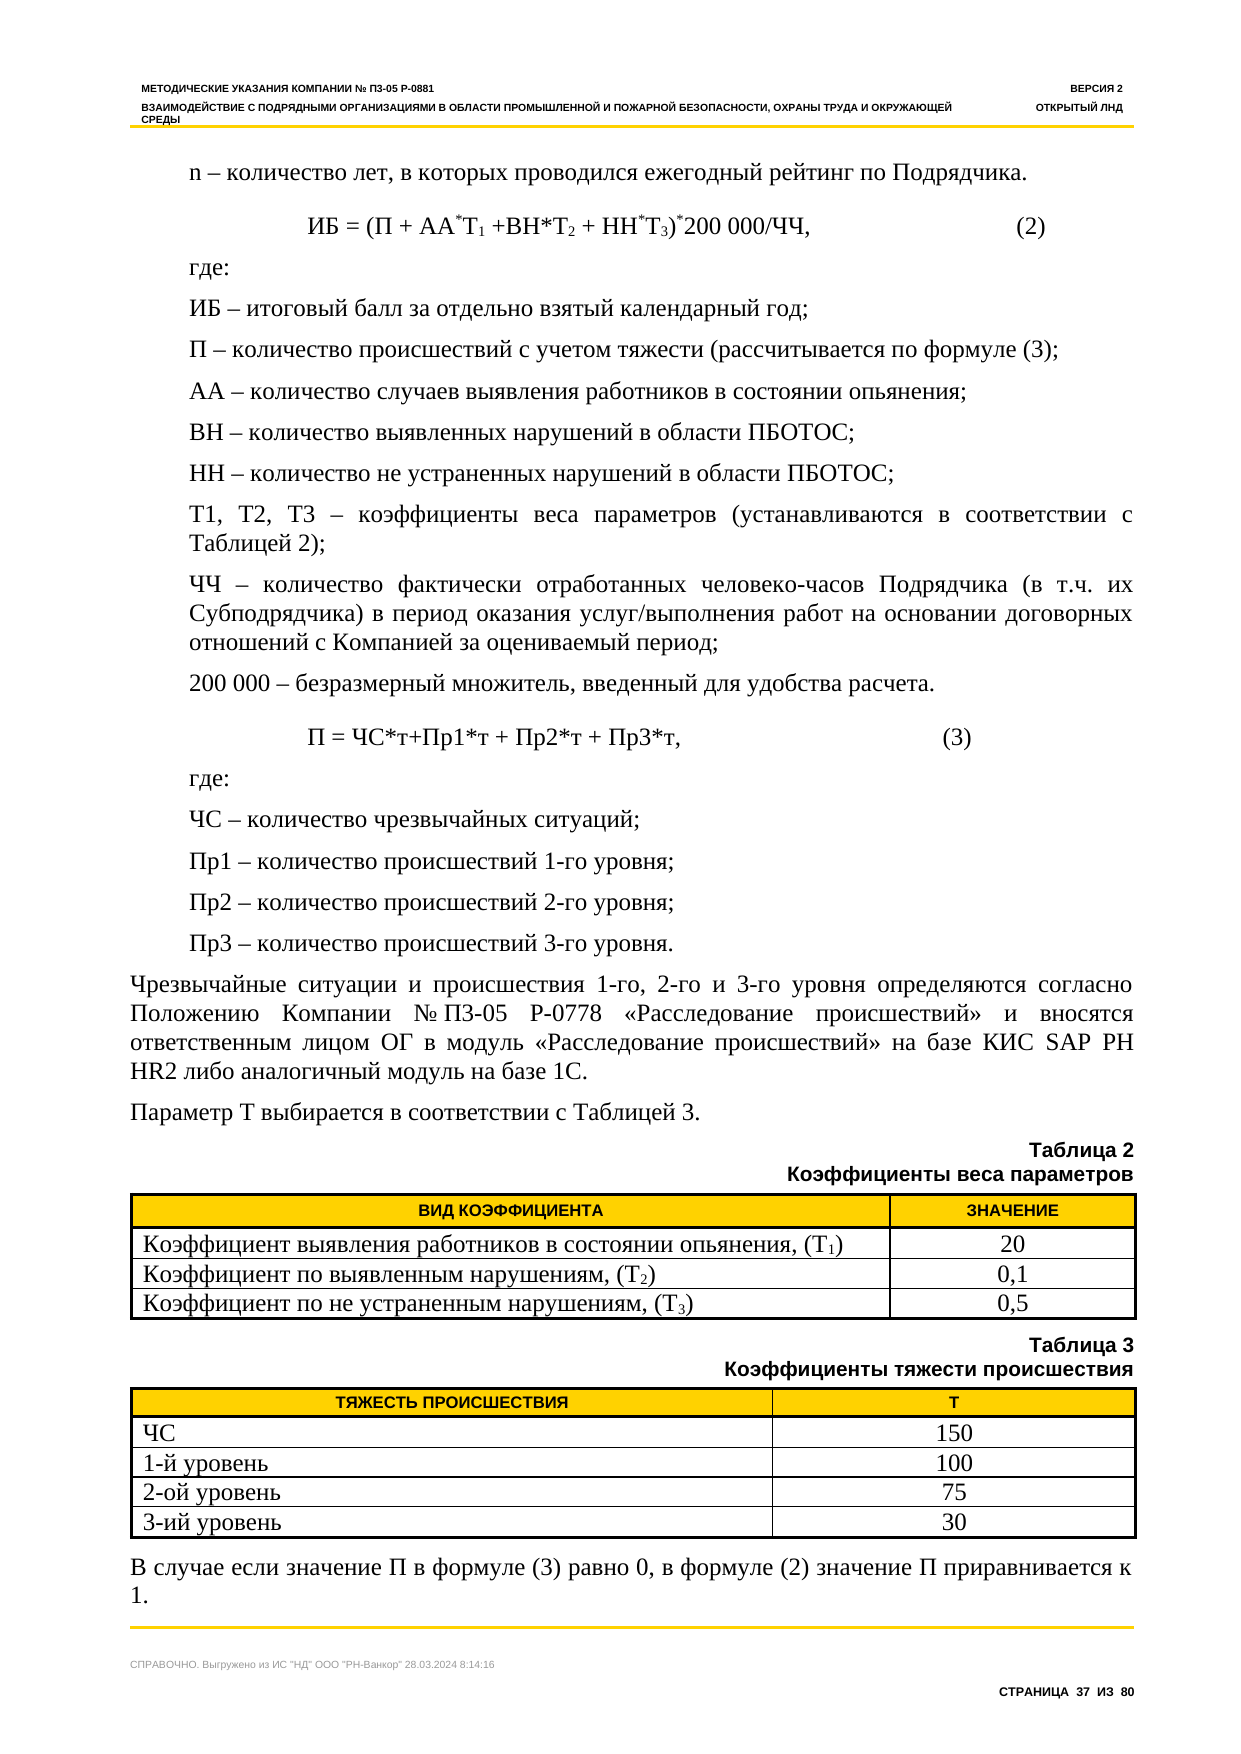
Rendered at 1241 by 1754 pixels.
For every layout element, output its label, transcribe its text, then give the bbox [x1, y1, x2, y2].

text ВН – количество выявленных нарушений в области ПБОТОС; [189, 417, 1134, 446]
table_cell 2-ой уровень [133, 1478, 772, 1506]
table_header ТЯЖЕСТЬ ПРОИСШЕСТВИЯ [133, 1390, 772, 1415]
table_cell 75 [773, 1478, 1134, 1506]
text Пр3 – количество происшествий 3-го уровня. [189, 928, 1134, 957]
table_cell Коэффициент по не устраненным нарушениям, (Т3) [133, 1289, 889, 1317]
text АА – количество случаев выявления работников в состоянии опьянения; [189, 376, 1134, 404]
text Т1, Т2, Т3 – коэффициенты веса параметров (устанавливаются в соответствии с Таблицей 2); [189, 499, 1134, 557]
text Чрезвычайные ситуации и происшествия 1-го, 2-го и 3-го уровня определяются согласно Положению Компании № П3-05 Р-0778 «Расследование происшествий» и вносятся ответственным лицом ОГ в модуль «Расследование происшествий» на базе КИС SAP РН HR2 либо аналогичный модуль на базе 1С. [130, 969, 1134, 1084]
text НН – количество не устраненных нарушений в области ПБОТОС; [189, 458, 1134, 487]
table_header ЗНАЧЕНИЕ [891, 1196, 1134, 1226]
text Таблица 3 [130, 1333, 1134, 1357]
text где: [189, 252, 1134, 281]
table_cell 0,1 [891, 1259, 1134, 1287]
text Коэффициенты веса параметров [130, 1162, 1134, 1186]
text Пр1 – количество происшествий 1-го уровня; [189, 846, 1134, 874]
table_cell 30 [773, 1507, 1134, 1536]
table_cell 0,5 [891, 1289, 1134, 1317]
text Пр2 – количество происшествий 2-го уровня; [189, 887, 1134, 916]
text ИБ = (П + АА*Т1 +ВН*Т2 + НН*Т3)*200 000/ЧЧ, (2) [307, 211, 1134, 239]
text где: [189, 763, 1134, 792]
table_cell 100 [773, 1448, 1134, 1476]
table_cell Коэффициент выявления работников в состоянии опьянения, (Т1) [133, 1229, 889, 1258]
text П = ЧС*т+Пр1*т + Пр2*т + Пр3*т, (3) [307, 722, 1134, 751]
table_cell Коэффициент по выявленным нарушениям, (Т2) [133, 1259, 889, 1287]
text ИБ – итоговый балл за отдельно взятый календарный год; [189, 293, 1134, 322]
text ЧС – количество чрезвычайных ситуаций; [189, 804, 1134, 833]
text Коэффициенты тяжести происшествия [130, 1357, 1134, 1381]
table_cell 3-ий уровень [133, 1507, 772, 1536]
table_cell 20 [891, 1229, 1134, 1258]
text П – количество происшествий с учетом тяжести (рассчитывается по формуле (3); [189, 334, 1134, 363]
text Таблица 2 [130, 1138, 1134, 1162]
table_cell 150 [773, 1418, 1134, 1447]
text n – количество лет, в которых проводился ежегодный рейтинг по Подрядчика. [189, 157, 1134, 186]
table_header Т [773, 1390, 1134, 1415]
text Параметр Т выбирается в соответствии с Таблицей 3. [130, 1097, 1134, 1126]
table_cell 1-й уровень [133, 1448, 772, 1476]
text ЧЧ – количество фактически отработанных человеко-часов Подрядчика (в т.ч. их Субподрядчика) в период оказания услуг/выполнения работ на основании договорных отношений с Компанией за оцениваемый период; [189, 569, 1134, 656]
text В случае если значение П в формуле (3) равно 0, в формуле (2) значение П приравнивается к 1. [130, 1552, 1134, 1609]
table_cell ЧС [133, 1418, 772, 1447]
table_header ВИД КОЭФФИЦИЕНТА [133, 1196, 889, 1226]
text 200 000 – безразмерный множитель, введенный для удобства расчета. [189, 668, 1134, 697]
